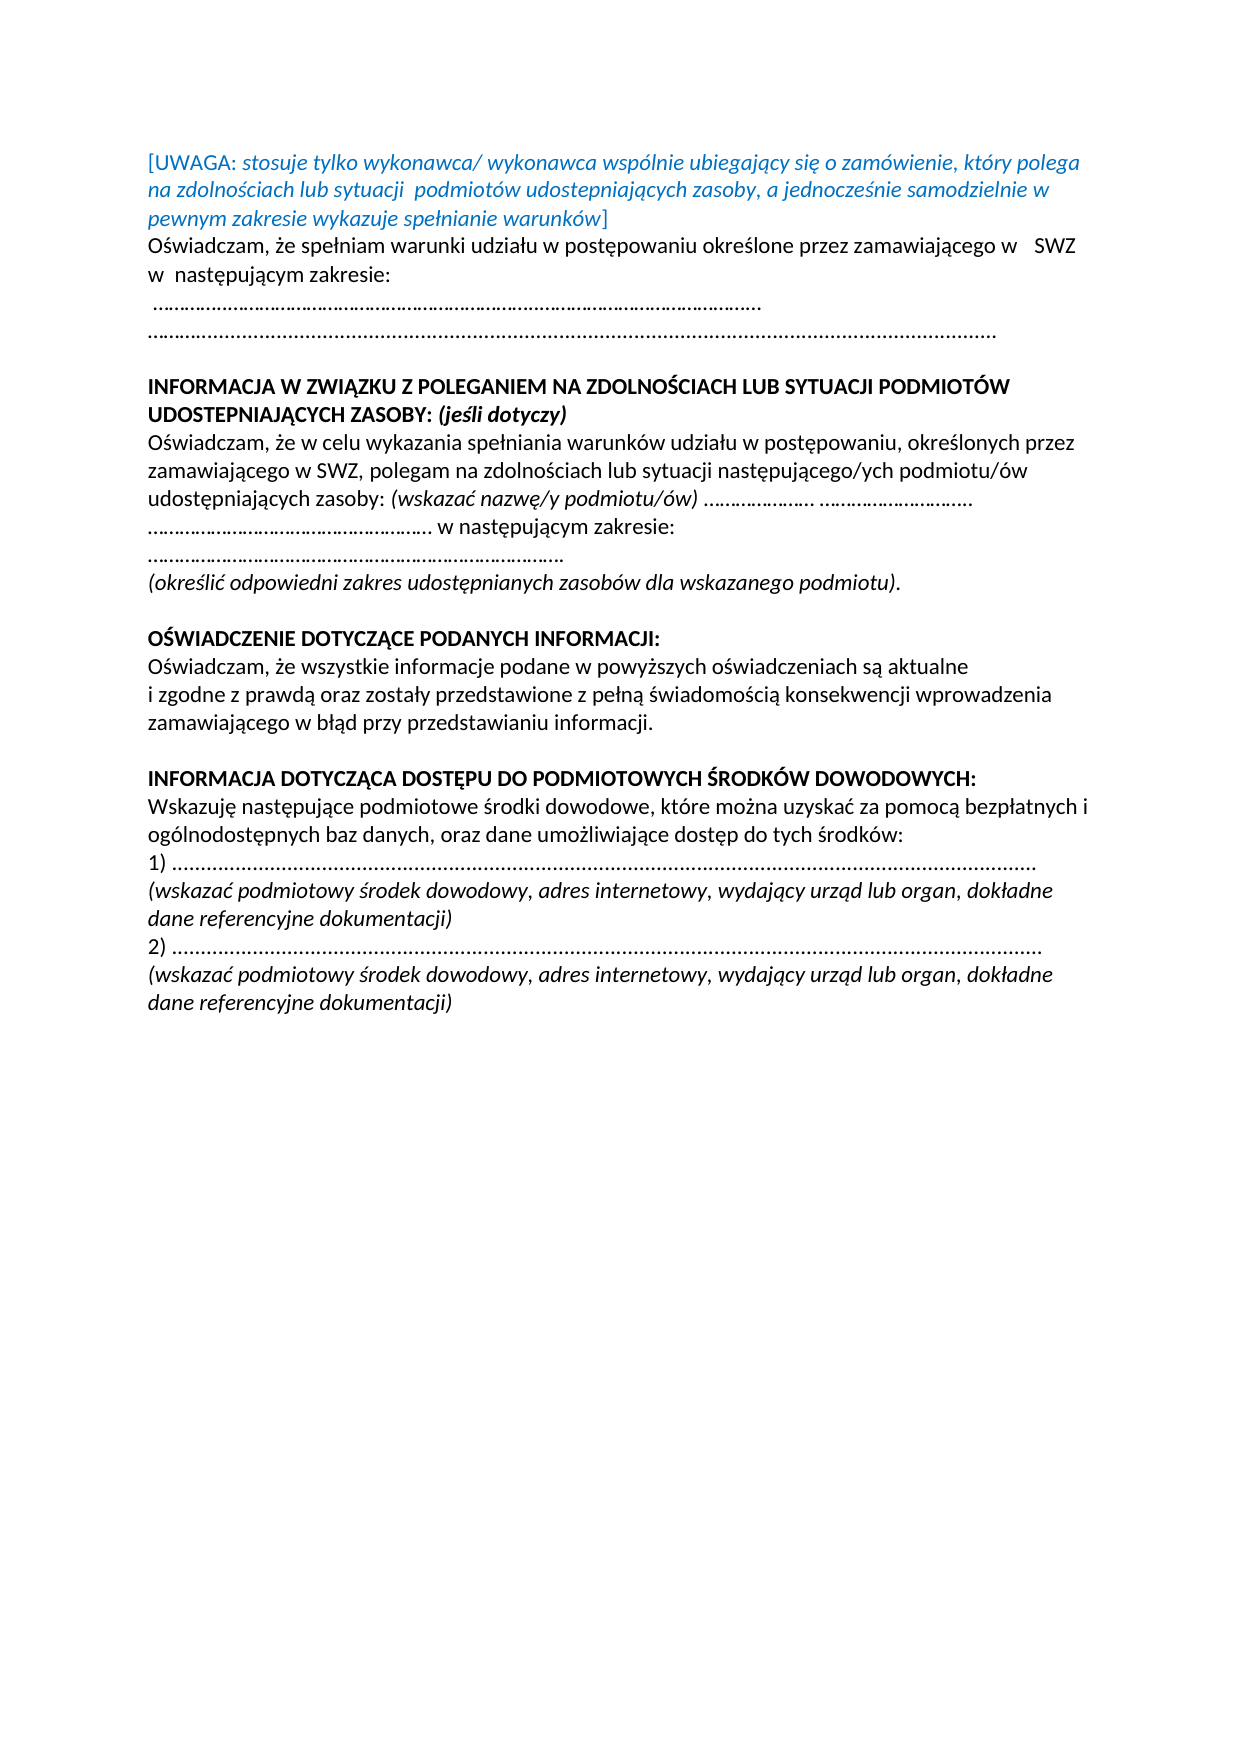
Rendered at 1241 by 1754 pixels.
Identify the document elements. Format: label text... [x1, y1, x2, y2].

text OŚWIADCZENIE DOTYCZĄCE PODANYCH INFORMACJI: [148, 624, 1093, 652]
text (wskazać podmiotowy środek dowodowy, adres internetowy, wydający urząd lub organ, dokładne dane referencyjne dokumentacji) [148, 960, 1093, 1016]
text (określić odpowiedni zakres udostępnianych zasobów dla wskazanego podmiotu). [148, 568, 1093, 596]
text Wskazuję następujące podmiotowe środki dowodowe, które można uzyskać za pomocą bezpłatnych i ogólnodostępnych baz danych, oraz dane umożliwiające dostęp do tych środków: [148, 792, 1093, 848]
text 1) ...................................................................................................................................................... [148, 848, 1093, 876]
text Oświadczam, że spełniam warunki udziału w postępowaniu określone przez zamawiającego w SWZ w następującym zakresie: [148, 232, 1093, 288]
text Oświadczam, że w celu wykazania spełniania warunków udziału w postępowaniu, określonych przez zamawiającego w SWZ, polegam na zdolnościach lub sytuacji następującego/ych podmiotu/ów udostępniających zasoby: (wskazać nazwę/y podmiotu/ów) ………………… ………………………..……………………………………………… w następującym zakresie: ……………………………………………………………………. [148, 428, 1093, 568]
text (wskazać podmiotowy środek dowodowy, adres internetowy, wydający urząd lub organ, dokładne dane referencyjne dokumentacji) [148, 876, 1093, 932]
text Oświadczam, że wszystkie informacje podane w powyższych oświadczeniach są aktualne i zgodne z prawdą oraz zostały przedstawione z pełną świadomością konsekwencji wprowadzenia zamawiającego w błąd przy przedstawianiu informacji. [148, 652, 1093, 736]
text INFORMACJA W ZWIĄZKU Z POLEGANIEM NA ZDOLNOŚCIACH LUB SYTUACJI PODMIOTÓW UDOSTEPNIAJĄCYCH ZASOBY: (jeśli dotyczy) [148, 372, 1093, 428]
text 2) ....................................................................................................................................................... [148, 932, 1093, 960]
text INFORMACJA DOTYCZĄCA DOSTĘPU DO PODMIOTOWYCH ŚRODKÓW DOWODOWYCH: [148, 764, 1093, 792]
text …………..…………………………………………………..…………………………………...………........................................................................................................................................... [148, 288, 1093, 344]
text [UWAGA: stosuje tylko wykonawca/ wykonawca wspólnie ubiegający się o zamówienie, który polega na zdolnościach lub sytuacji podmiotów udostepniających zasoby, a jednocześnie samodzielnie w pewnym zakresie wykazuje spełnianie warunków] [148, 148, 1093, 232]
